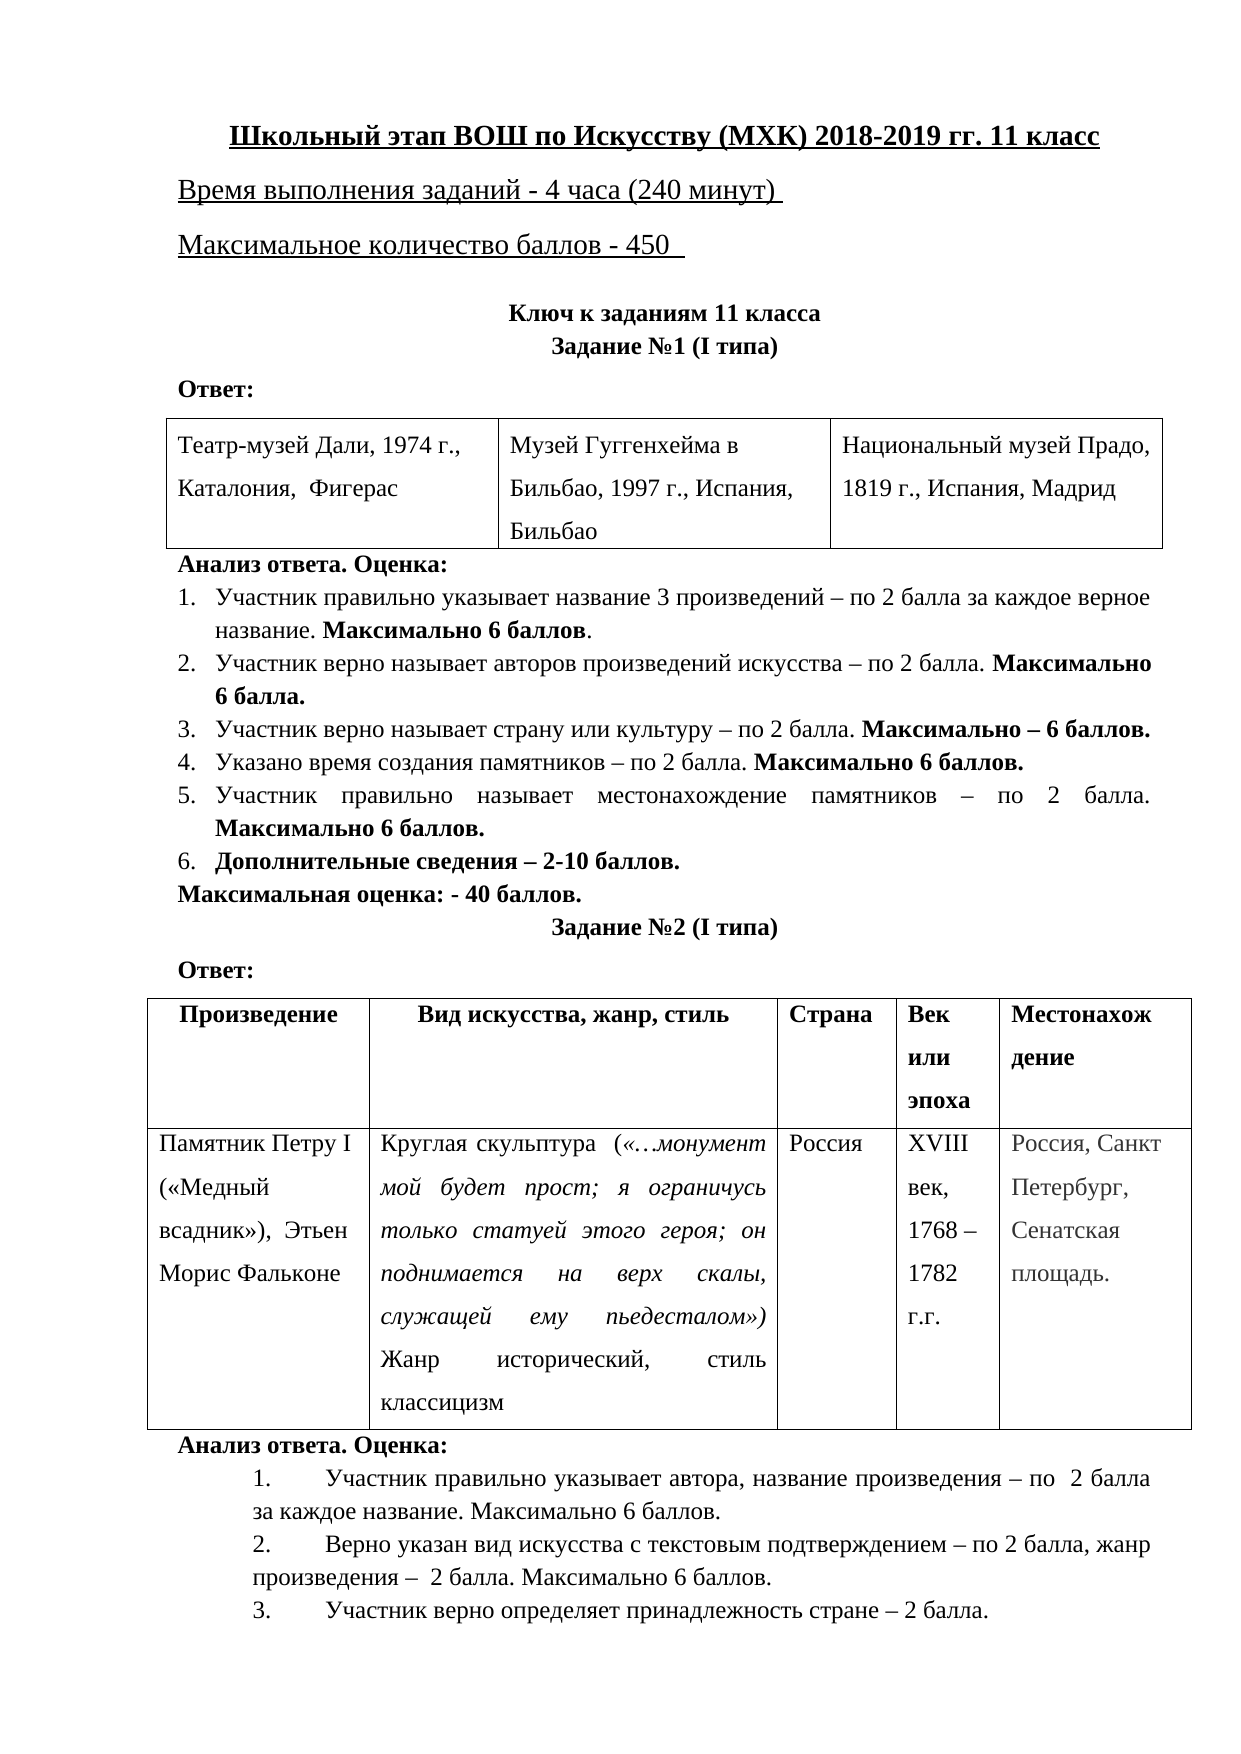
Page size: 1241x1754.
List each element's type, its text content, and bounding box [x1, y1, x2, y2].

text Максимальная оценка: - 40 баллов. [177, 879, 1152, 908]
table_header Национальный музей Прадо, 1819 г., Испания, Мадрид [831, 419, 1162, 548]
table_header Местонахож дение [1000, 999, 1191, 1127]
table_cell Круглая скульптура («…монумент мой будет прост; я ограничусь только статуей этого героя; он поднимается на верх скалы, служащей ему пьедесталом») Жанр исторический, стиль классицизм [370, 1129, 777, 1429]
table_header Страна [778, 999, 896, 1127]
list 2. Верно указан вид искусства с текстовым подтверждением – по 2 балла, жанр произведения – 2 балла. Максимально 6 баллов. [252, 1529, 1152, 1591]
text Ответ: [177, 374, 1152, 403]
list Дополнительные сведения – 2-10 баллов. [177, 846, 1152, 875]
table_header Произведение [148, 999, 369, 1127]
list Участник правильно указывает название 3 произведений – по 2 балла за каждое верное название. Максимально 6 баллов. [177, 582, 1152, 644]
list Участник верно называет авторов произведений искусства – по 2 балла. Максимально 6 балла. [177, 648, 1152, 710]
table_header Музей Гуггенхейма в Бильбао, 1997 г., Испания, Бильбао [499, 419, 830, 548]
table_header Вид искусства, жанр, стиль [370, 999, 777, 1127]
list Участник правильно называет местонахождение памятников – по 2 балла. Максимально 6 баллов. [177, 780, 1152, 842]
table_cell Россия [778, 1129, 896, 1429]
table_cell Россия, Санкт Петербург, Сенатская площадь. [1000, 1129, 1191, 1429]
table_header Театр-музей Дали, 1974 г., Каталония, Фигерас [167, 419, 498, 548]
list Участник верно называет страну или культуру – по 2 балла. Максимально – 6 баллов. [177, 714, 1152, 743]
list Анализ ответа. Оценка: [177, 1430, 1152, 1459]
list 3. Участник верно определяет принадлежность стране – 2 балла. [252, 1595, 1152, 1624]
list Анализ ответа. Оценка: [177, 549, 1152, 578]
text Время выполнения заданий - 4 часа (240 минут) [177, 172, 1152, 206]
text Задание №1 (I типа) [177, 331, 1152, 360]
text Задание №2 (I типа) [177, 912, 1152, 941]
table_cell ХVIII век, 1768 – 1782 г.г. [897, 1129, 999, 1429]
text Школьный этап ВОШ по Искусству (МХК) 2018-2019 гг. 11 класс [177, 118, 1152, 152]
text Максимальное количество баллов - 450 [177, 227, 1152, 260]
table_cell Памятник Петру I («Медный всадник»), Этьен Морис Фальконе [148, 1129, 369, 1429]
list Указано время создания памятников – по 2 балла. Максимально 6 баллов. [177, 747, 1152, 776]
text Ключ к заданиям 11 класса [177, 298, 1152, 327]
list 1. Участник правильно указывает автора, название произведения – по 2 балла за каждое название. Максимально 6 баллов. [252, 1463, 1152, 1525]
table_header Век или эпоха [897, 999, 999, 1127]
text Ответ: [177, 955, 1152, 984]
